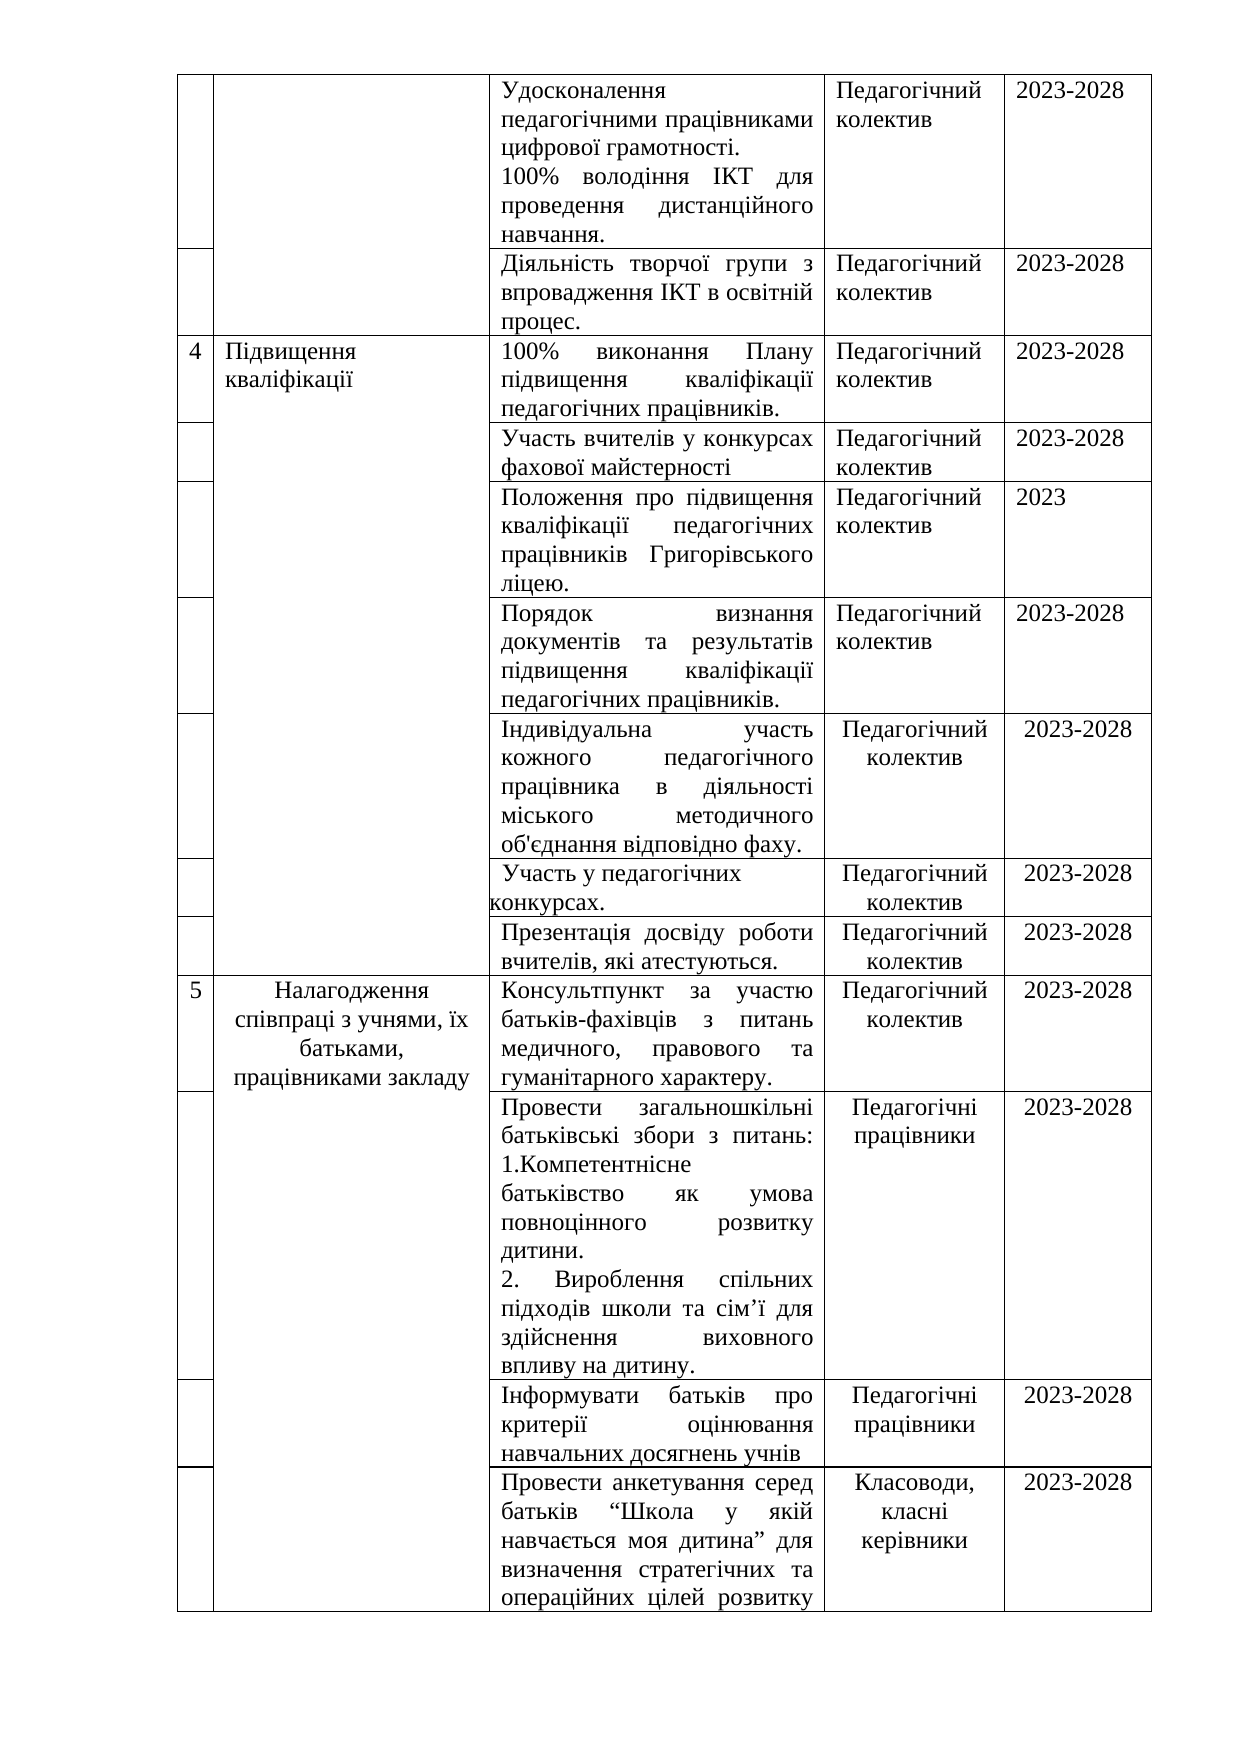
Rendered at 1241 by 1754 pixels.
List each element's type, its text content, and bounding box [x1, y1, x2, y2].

table_cell [178, 482, 213, 597]
table_cell Презентація досвіду роботи вчителів, які атестуються. [490, 917, 824, 974]
table_cell Провести загальношкільні батьківські збори з питань: 1.Компетентнісне батьківство як умова повноцінного розвитку дитини. 2. Вироблення спільних підходів школи та сім’ї для здійснення виховного впливу на дитину. [490, 1092, 824, 1379]
table_cell Педагогічний колектив [825, 598, 1004, 713]
table_cell Діяльність творчої групи з впровадження ІКТ в освітній процес. [490, 249, 824, 335]
table_cell [178, 917, 213, 974]
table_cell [825, 75, 1004, 247]
table_cell [178, 249, 213, 335]
table_cell Педагогічний колектив [825, 976, 1004, 1091]
table_cell Індивідуальна участь кожного педагогічного працівника в діяльності міського методичного об'єднання відповідно фаху. [490, 714, 824, 857]
table_cell 2023-2028 [1005, 336, 1151, 422]
table_cell 2023-2028 [1005, 1380, 1151, 1466]
table_cell 2023 [1005, 482, 1151, 597]
table_cell Налагодження співпраці з учнями, їх батьками, працівниками закладу [214, 976, 489, 1611]
table_cell [178, 1468, 213, 1611]
table_cell [178, 714, 213, 857]
table_cell Порядок визнання документів та результатів підвищення кваліфікації педагогічних працівників. [490, 598, 824, 713]
table_cell Положення про підвищення кваліфікації педагогічних працівників Григорівського ліцею. [490, 482, 824, 597]
table_cell [178, 1092, 213, 1379]
table_cell 5 [178, 976, 213, 1091]
table_cell 2023-2028 [1005, 714, 1151, 857]
table_cell 100% виконання Плану підвищення кваліфікації педагогічних працівників. [490, 336, 824, 422]
table_cell 4 [178, 336, 213, 422]
table_cell Педагогічний колектив [825, 249, 1004, 335]
table_cell Підвищення кваліфікації [214, 336, 489, 974]
table_cell Участь вчителів у конкурсах фахової майстерності [490, 423, 824, 481]
table_cell 2023-2028 [1005, 1092, 1151, 1379]
table_cell Педагогічні працівники [825, 1380, 1004, 1466]
table_cell 2023-2028 [1005, 1468, 1151, 1611]
table_cell [178, 598, 213, 713]
table_cell Інформувати батьків про критерії оцінювання навчальних досягнень учнів [490, 1380, 824, 1466]
table_cell Педагогічний колектив [825, 917, 1004, 974]
table_cell [178, 423, 213, 481]
table_cell [178, 859, 213, 916]
table_cell [178, 75, 213, 247]
table_cell Педагогічний колектив [825, 423, 1004, 481]
table_cell 2023-2028 [1005, 423, 1151, 481]
table_cell [178, 1380, 213, 1466]
table_cell Педагогічний колектив [825, 714, 1004, 857]
table_cell 2023-2028 [1005, 859, 1151, 916]
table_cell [490, 1468, 824, 1611]
table_cell 2023-2028 [1005, 598, 1151, 713]
table_cell 2023-2028 [1005, 917, 1151, 974]
table_cell 2023-2028 [1005, 249, 1151, 335]
table_cell Педагогічний колектив [825, 859, 1004, 916]
table_cell Участь у педагогічних конкурсах. [490, 859, 824, 916]
table_cell Удосконалення педагогічними працівниками цифрової грамотності. 100% володіння ІКТ для проведення дистанційного навчання. [490, 75, 824, 247]
table_cell Педагогічні працівники [825, 1092, 1004, 1379]
table_cell 2023-2028 [1005, 75, 1151, 247]
table_cell Педагогічний колектив [825, 336, 1004, 422]
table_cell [825, 1468, 1004, 1611]
table_cell Педагогічний колектив [825, 482, 1004, 597]
table_cell Консультпункт за участю батьків-фахівців з питань медичного, правового та гуманітарного характеру. [490, 976, 824, 1091]
table_cell 2023-2028 [1005, 976, 1151, 1091]
